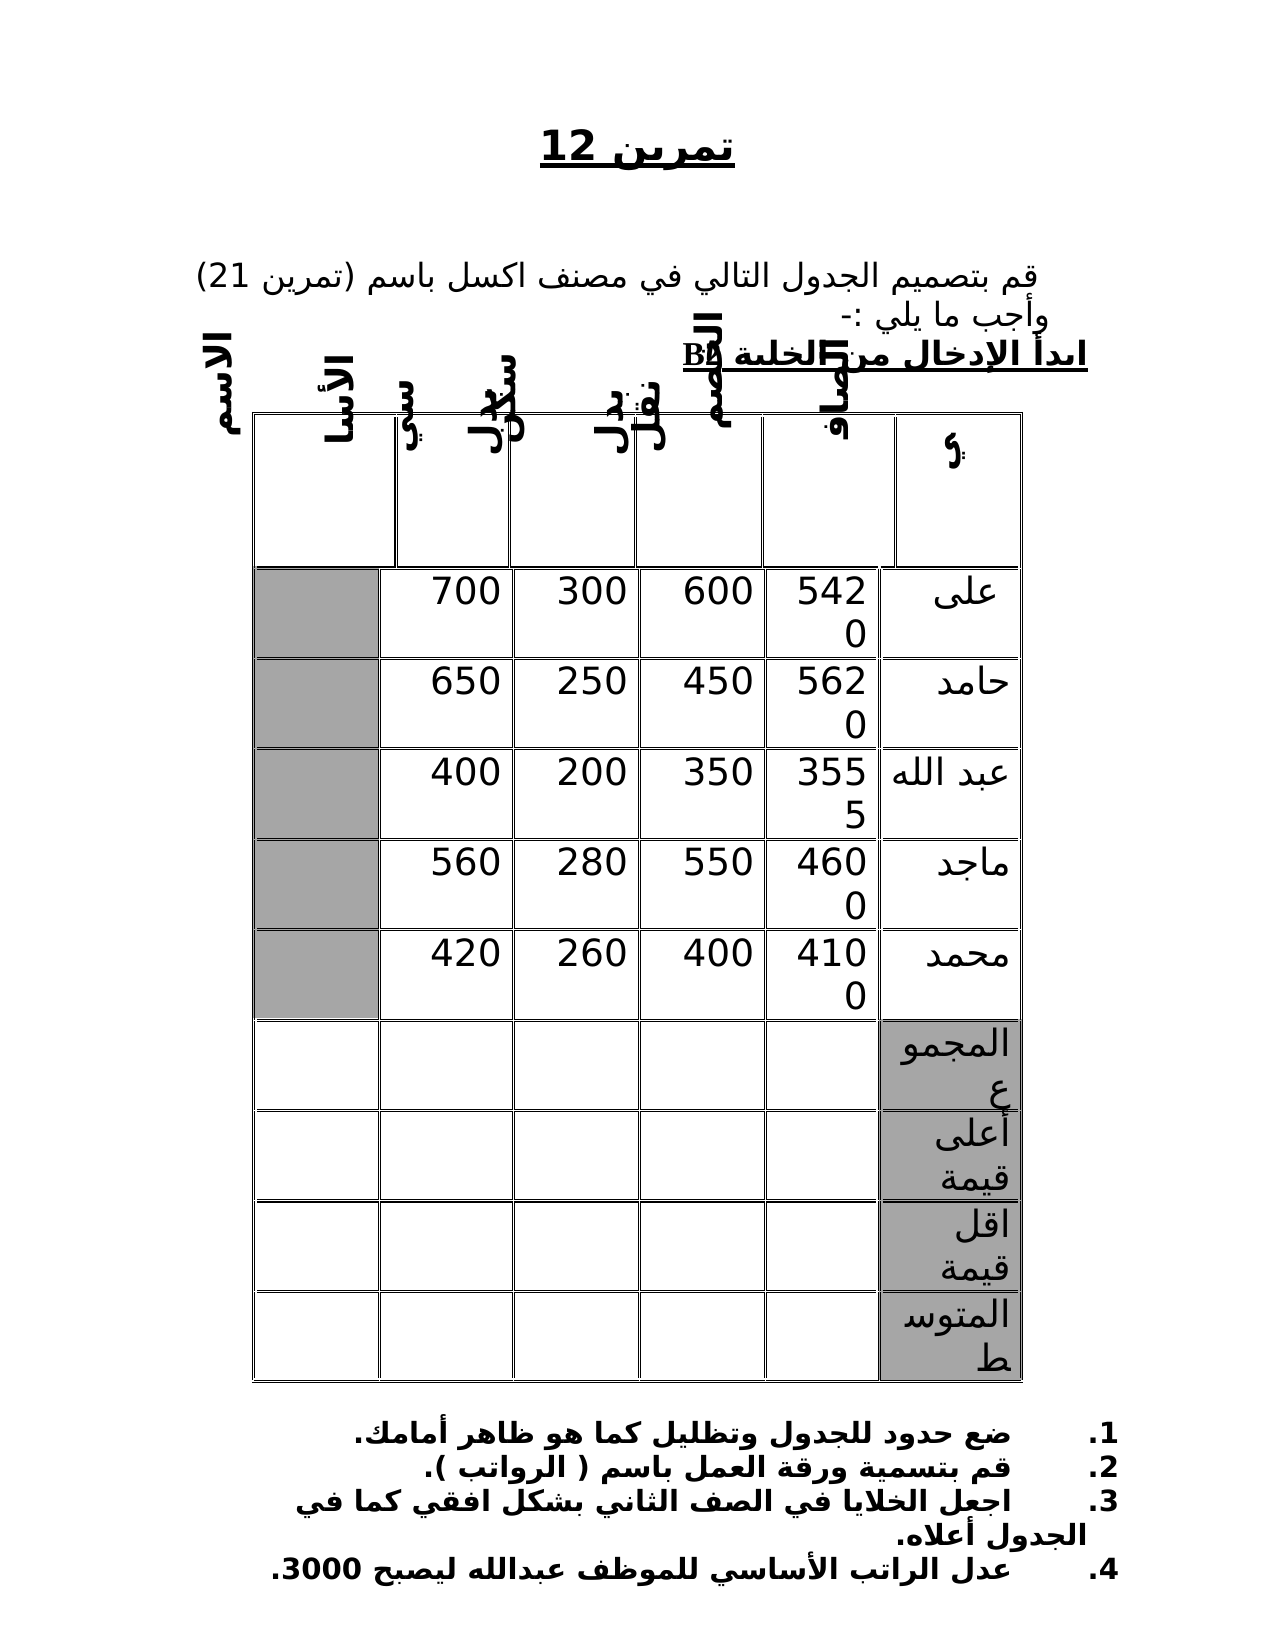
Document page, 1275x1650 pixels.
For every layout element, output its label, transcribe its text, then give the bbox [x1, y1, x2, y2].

table_cell 3555 [766, 747, 879, 838]
table_cell [380, 1293, 513, 1380]
table_header الاسم [255, 415, 396, 566]
table_cell [255, 1019, 378, 1109]
text ابدأ الإدخال من الخلية B2 [718, 334, 1087, 368]
table_cell على [879, 566, 1020, 657]
table_cell [253, 1199, 379, 1290]
table_cell 5620 [767, 657, 878, 747]
table_cell [515, 1022, 638, 1109]
table_cell [515, 1112, 638, 1199]
table_cell [381, 1022, 512, 1109]
table_cell حامد [881, 657, 1020, 747]
list اجعل الخلايا في الصف الثاني بشكل افقي كما في الجدول أعلاه. [187, 1485, 1087, 1553]
text تمرين 12 [187, 122, 1087, 170]
table_cell [253, 1290, 379, 1380]
table_cell [253, 747, 379, 838]
table_cell ماجد [881, 838, 1020, 928]
table_cell 700 [381, 570, 512, 657]
table_cell [641, 1022, 764, 1109]
table_cell محمد [879, 928, 1022, 1018]
table_cell [639, 1290, 766, 1380]
table_cell 550 [641, 841, 764, 928]
table_cell [253, 928, 379, 1018]
table_cell 400 [641, 931, 764, 1018]
table_cell 450 [641, 660, 764, 747]
list قم بتسمية ورقة العمل باسم ( الرواتب ). [187, 1451, 1087, 1485]
table_cell [641, 1112, 764, 1199]
table_cell 200 [515, 750, 638, 838]
table_cell المتوسط [881, 1290, 1022, 1380]
table_cell [766, 1109, 879, 1199]
table_cell المجموع [881, 1019, 1020, 1109]
table_cell 280 [515, 841, 638, 928]
table_cell أعلى قيمة [879, 1109, 1022, 1199]
table_cell اقل قيمة [879, 1199, 1022, 1290]
table_cell 400 [381, 750, 512, 838]
table_cell [513, 1293, 639, 1380]
table_cell 650 [381, 660, 512, 747]
table_cell 300 [515, 570, 638, 657]
table_cell [766, 1199, 879, 1290]
list ضع حدود للجدول وتظليل كما هو ظاهر أمامك. [187, 1417, 1087, 1451]
table_cell [255, 657, 378, 747]
table_cell 4100 [766, 928, 879, 1018]
text ابدأ الإدخال من الخلية B2 [187, 334, 717, 373]
table_cell 560 [381, 841, 512, 928]
table_cell 250 [515, 660, 638, 747]
table_cell 600 [641, 570, 764, 657]
table_cell [253, 1109, 379, 1199]
table_cell عبد الله [879, 747, 1022, 838]
list عدل الراتب الأساسي للموظف عبدالله ليصبح 3000. [187, 1553, 1087, 1587]
table_cell 260 [515, 931, 638, 1018]
table_cell [767, 1019, 878, 1109]
text قم بتصميم الجدول التالي في مصنف اكسل باسم (تمرين 21) وأجب ما يلي :- [187, 257, 1050, 334]
table_header بدل سكن [511, 413, 636, 566]
table_cell 420 [381, 931, 512, 1018]
table_cell [766, 1290, 878, 1380]
table_cell 4600 [767, 838, 878, 928]
table_header الأساسي [396, 415, 508, 566]
table_cell [255, 566, 378, 657]
table_header الخصم [762, 415, 895, 566]
table_cell 350 [641, 750, 764, 838]
table_cell [381, 1203, 512, 1290]
table_header الصافي [895, 415, 1020, 566]
table_cell [381, 1112, 512, 1199]
table_cell [641, 1203, 764, 1290]
table_cell 5420 [767, 566, 879, 657]
table_cell [255, 838, 378, 928]
table_header بدل نقل [637, 415, 762, 566]
table_cell [515, 1203, 638, 1290]
